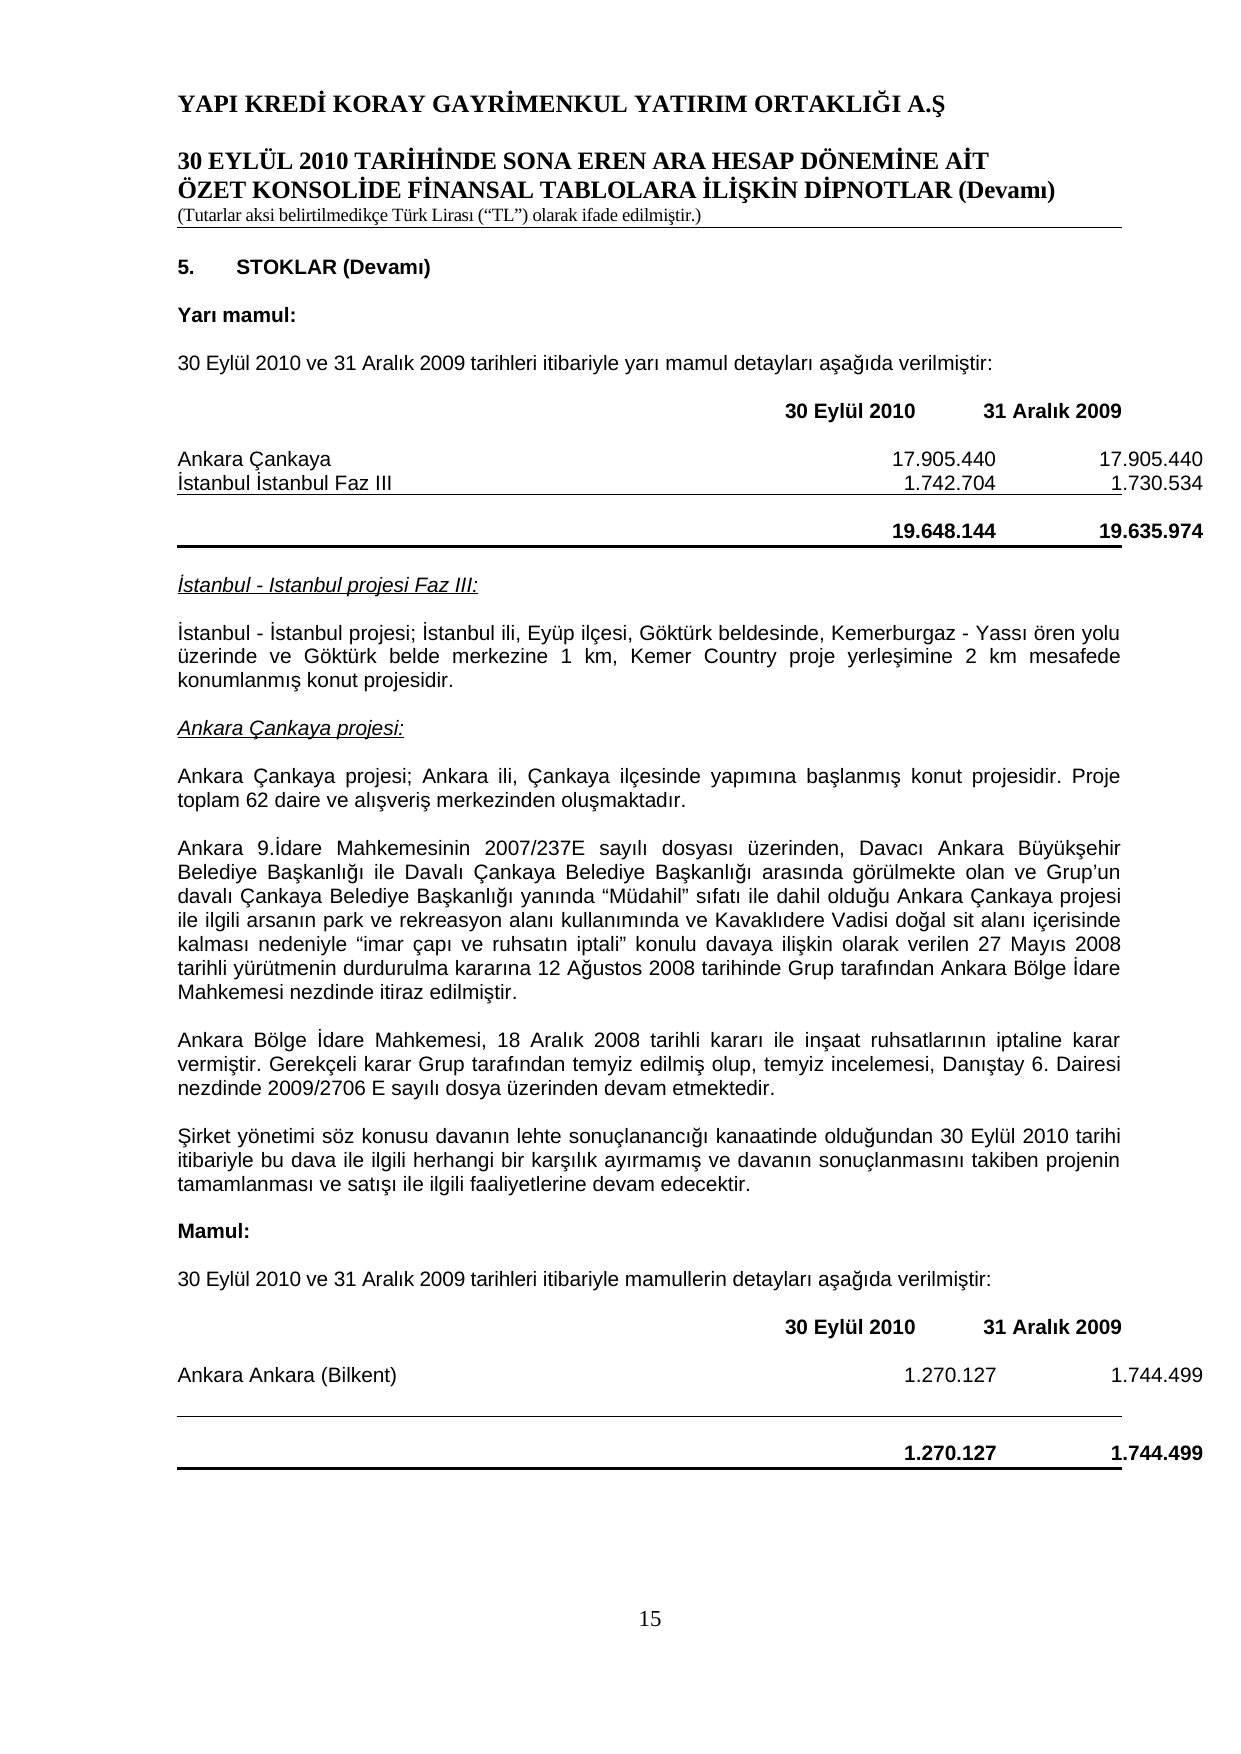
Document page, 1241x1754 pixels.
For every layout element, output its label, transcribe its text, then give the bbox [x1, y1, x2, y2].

text 30 Eylül 2010 31 Aralık 2009 [177, 1315, 1122, 1339]
text İstanbul - Istanbul projesi Faz III: [177, 572, 1122, 596]
text Ankara Çankaya projesi: [177, 716, 1122, 740]
text Şirket yönetimi söz konusu davanın lehte sonuçlanancığı kanaatinde olduğundan 30 Eylül 2010 tarihi itibariyle bu dava ile ilgili herhangi bir karşılık ayırmamış ve davanın sonuçlanmasını takiben projenin tamamlanması ve satışı ile ilgili faaliyetlerine devam edecektir. [177, 1123, 1122, 1195]
text İstanbul İstanbul Faz III 1.742.704 1.730.534 [177, 470, 1122, 494]
text Yarı mamul: [177, 303, 1122, 327]
text 19.648.144 19.635.974 [177, 519, 1122, 545]
text Ankara Çankaya 17.905.440 17.905.440 [177, 446, 1122, 470]
text Ankara Çankaya projesi; Ankara ili, Çankaya ilçesinde yapımına başlanmış konut projesidir. Proje toplam 62 daire ve alışveriş merkezinden oluşmaktadır. [177, 764, 1122, 812]
text 30 Eylül 2010 ve 31 Aralık 2009 tarihleri itibariyle yarı mamul detayları aşağıda verilmiştir: [177, 351, 1122, 374]
text 1.270.127 1.744.499 [177, 1441, 1122, 1467]
text Mamul: [177, 1219, 1122, 1243]
text 30 Eylül 2010 ve 31 Aralık 2009 tarihleri itibariyle mamullerin detayları aşağıda verilmiştir: [177, 1267, 1122, 1291]
text İstanbul - İstanbul projesi; İstanbul ili, Eyüp ilçesi, Göktürk beldesinde, Kemerburgaz - Yassı ören yolu üzerinde ve Göktürk belde merkezine 1 km, Kemer Country proje yerleşimine 2 km mesafede konumlanmış konut projesidir. [177, 620, 1122, 692]
text 30 Eylül 2010 31 Aralık 2009 [177, 398, 1122, 422]
text Ankara 9.İdare Mahkemesinin 2007/237E sayılı dosyası üzerinden, Davacı Ankara Büyükşehir Belediye Başkanlığı ile Davalı Çankaya Belediye Başkanlığı arasında görülmekte olan ve Grup’un davalı Çankaya Belediye Başkanlığı yanında “Müdahil” sıfatı ile dahil olduğu Ankara Çankaya projesi ile ilgili arsanın park ve rekreasyon alanı kullanımında ve Kavaklıdere Vadisi doğal sit alanı içerisinde kalması nedeniyle “imar çapı ve ruhsatın iptali” konulu davaya ilişkin olarak verilen 27 Mayıs 2008 tarihli yürütmenin durdurulma kararına 12 Ağustos 2008 tarihinde Grup tarafından Ankara Bölge İdare Mahkemesi nezdinde itiraz edilmiştir. [177, 836, 1122, 1004]
text Ankara Bölge İdare Mahkemesi, 18 Aralık 2008 tarihli kararı ile inşaat ruhsatlarının iptaline karar vermiştir. Gerekçeli karar Grup tarafından temyiz edilmiş olup, temyiz incelemesi, Danıştay 6. Dairesi nezdinde 2009/2706 E sayılı dosya üzerinden devam etmektedir. [177, 1028, 1122, 1099]
text Ankara Ankara (Bilkent) 1.270.127 1.744.499 [177, 1363, 1122, 1387]
text 5. STOKLAR (Devamı) [177, 255, 1122, 279]
